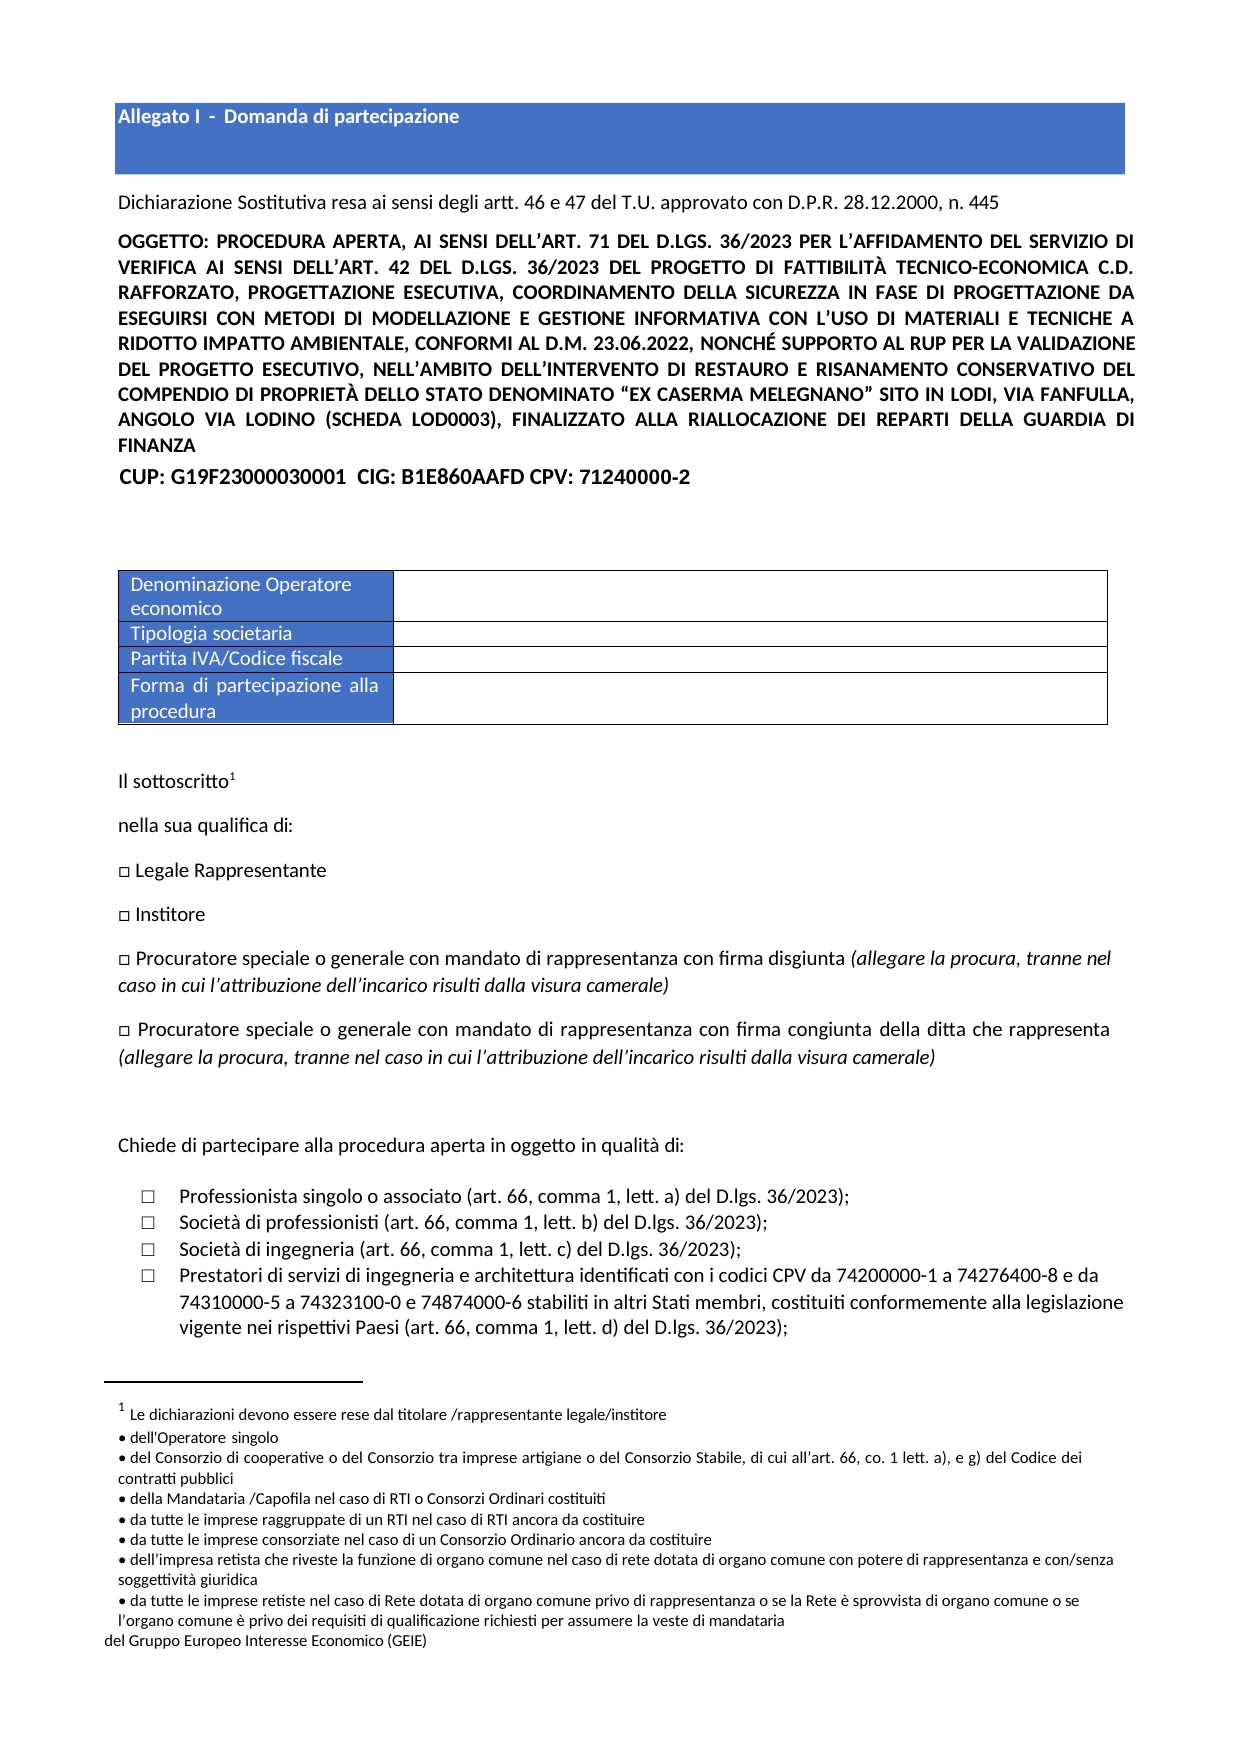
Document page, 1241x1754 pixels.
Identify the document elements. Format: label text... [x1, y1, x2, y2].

table_header Denominazione Operatore economico [119, 571, 393, 621]
text nella sua qualifica di: [118, 813, 1136, 838]
table_cell [394, 647, 1107, 672]
list Società di ingegneria (art. 66, comma 1, lett. c) del D.lgs. 36/2023); [142, 1236, 1136, 1262]
table_cell [394, 673, 1107, 723]
list Institore [118, 901, 1136, 926]
text (allegare la procura, tranne nel caso in cui l’attribuzione dell’incarico risulti dalla visura camerale) [118, 1044, 1136, 1069]
list Professionista singolo o associato (art. 66, comma 1, lett. a) del D.lgs. 36/2023); [142, 1183, 1136, 1209]
text Il sottoscritto [118, 768, 1136, 794]
text Dichiarazione Sostitutiva resa ai sensi degli artt. 46 e 47 del T.U. approvato con D.P.R. 28.12.2000, n. 445 [118, 189, 1136, 214]
table_cell Forma di partecipazione alla procedura [119, 673, 393, 723]
list Società di professionisti (art. 66, comma 1, lett. b) del D.lgs. 36/2023); [142, 1209, 1136, 1236]
text Chiede di partecipare alla procedura aperta in oggetto in qualità di: [118, 1132, 1136, 1158]
table_cell Tipologia societaria [119, 622, 393, 646]
text CUP: G19F23000030001 CIG: B1E860AAFD CPV: 71240000-2 [104, 457, 1136, 491]
table_cell [394, 622, 1107, 646]
list Procuratore speciale o generale con mandato di rappresentanza con firma disgiunta (allegare la procura, tranne nel [118, 945, 1136, 971]
table_cell Partita IVA/Codice fiscale [119, 647, 393, 672]
list Prestatori di servizi di ingegneria e architettura identificati con i codici CPV da 74200000-1 a 74276400-8 e da 74310000-5 a 74323100-0 e 74874000-6 stabiliti in altri Stati membri, costituiti conformemente alla legislazione vigente nei rispettivi Paesi (art. 66, comma 1, lett. d) del D.lgs. 36/2023); [142, 1262, 1136, 1340]
text OGGETTO: PROCEDURA APERTA, AI SENSI DELL’ART. 71 DEL D.LGS. 36/2023 PER L’AFFIDAMENTO DEL SERVIZIO DI VERIFICA AI SENSI DELL’ART. 42 DEL D.LGS. 36/2023 DEL PROGETTO DI FATTIBILITÀ TECNICO-ECONOMICA C.D. RAFFORZATO, PROGETTAZIONE ESECUTIVA, COORDINAMENTO DELLA SICUREZZA IN FASE DI PROGETTAZIONE DA ESEGUIRSI CON METODI DI MODELLAZIONE E GESTIONE INFORMATIVA CON L’USO DI MATERIALI E TECNICHE A RIDOTTO IMPATTO AMBIENTALE, CONFORMI AL D.M. 23.06.2022, NONCHÉ SUPPORTO AL RUP PER LA VALIDAZIONE DEL PROGETTO ESECUTIVO, NELL’AMBITO DELL’INTERVENTO DI RESTAURO E RISANAMENTO CONSERVATIVO DEL COMPENDIO DI PROPRIETÀ DELLO STATO DENOMINATO “EX CASERMA MELEGNANO” SITO IN LODI, VIA FANFULLA, ANGOLO VIA LODINO (SCHEDA LOD0003), FINALIZZATO ALLA RIALLOCAZIONE DEI REPARTI DELLA GUARDIA DI FINANZA [118, 229, 1136, 457]
list Legale Rappresentante [118, 857, 1136, 882]
text caso in cui l’attribuzione dell’incarico risulti dalla visura camerale) [118, 972, 1136, 998]
list Procuratore speciale o generale con mandato di rappresentanza con firma congiunta della ditta che rappresenta [118, 1017, 1136, 1042]
table_header [394, 571, 1107, 621]
